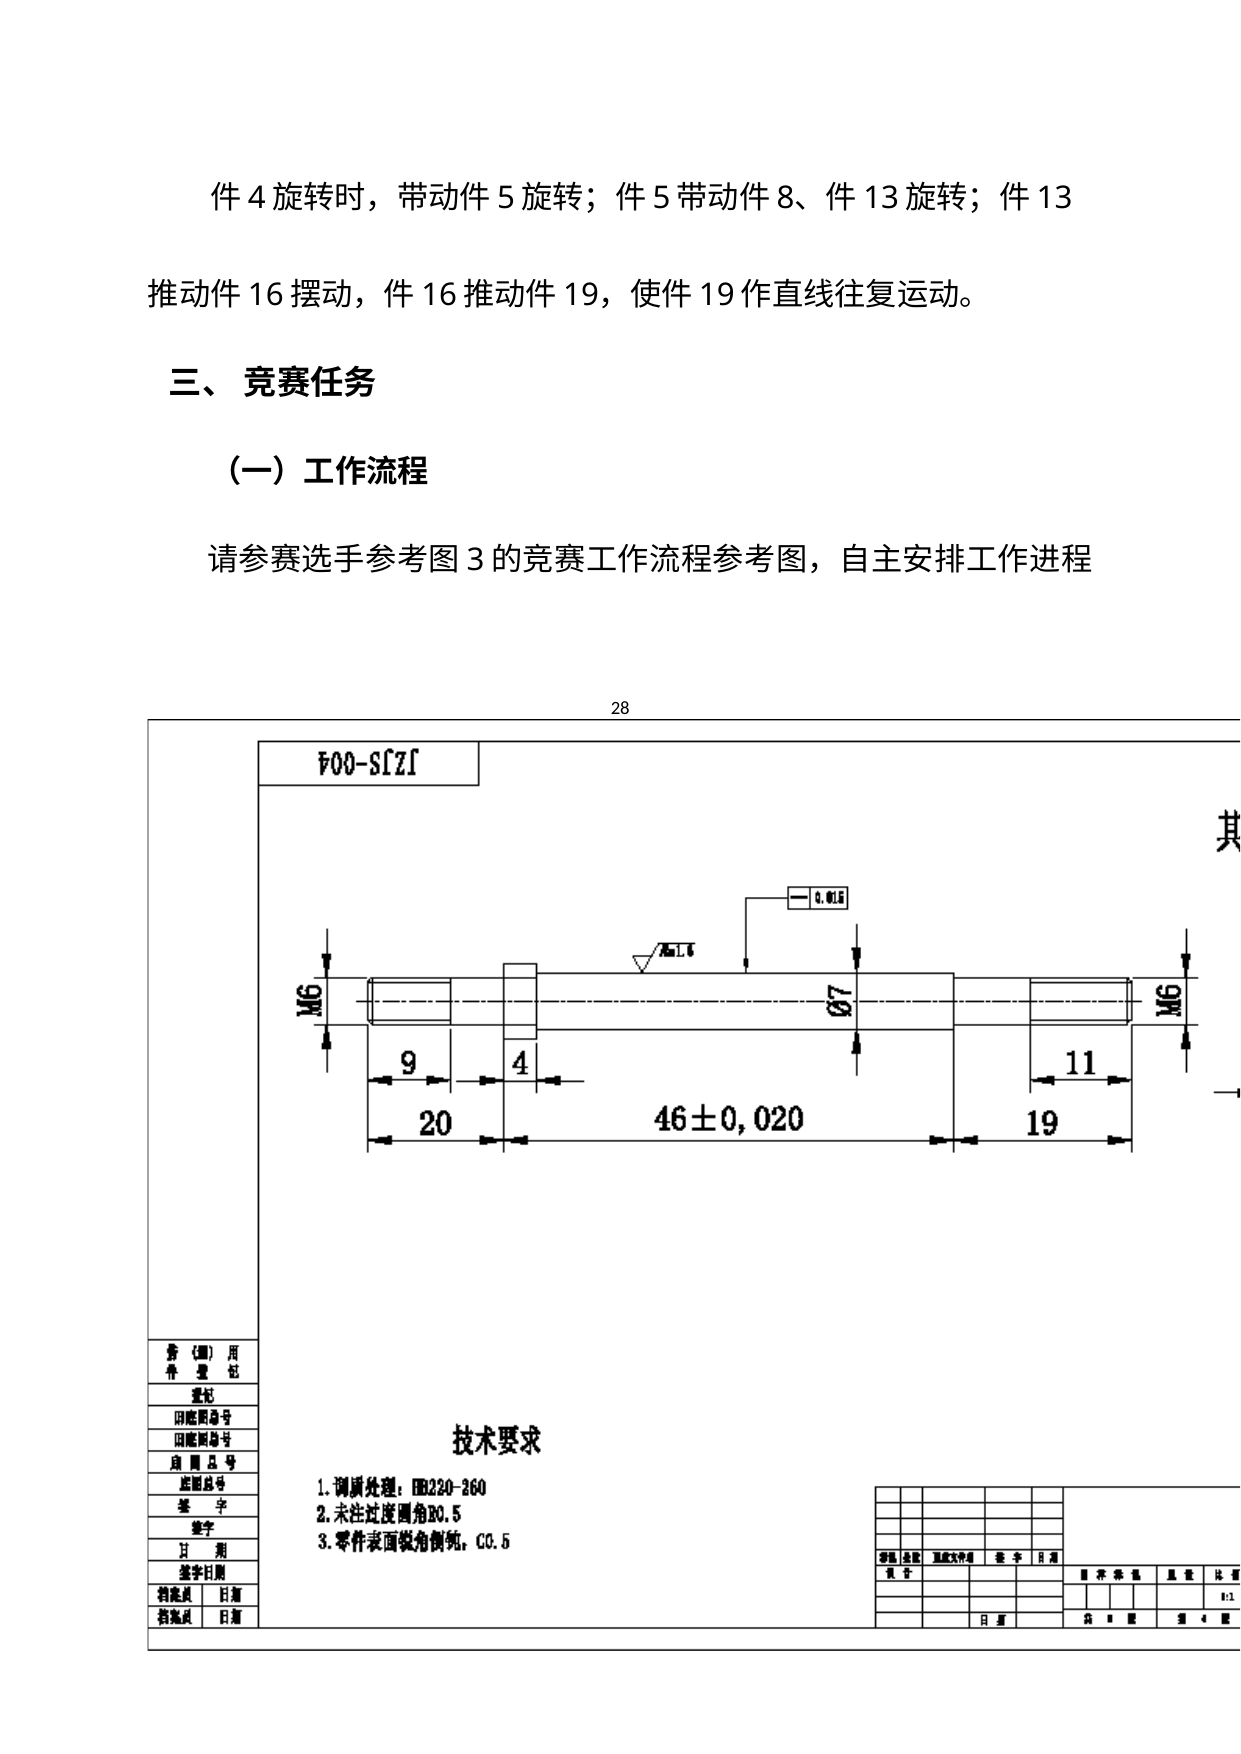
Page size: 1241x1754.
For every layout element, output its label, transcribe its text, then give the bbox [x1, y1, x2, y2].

text （一）工作流程 [148, 436, 1092, 501]
text 请参赛选手参考图3的竞赛工作流程参考图，自主安排工作进程，团队合作完成本赛项各竞赛任务。 [148, 524, 1092, 589]
text 件4旋转时，带动件5旋转；件5带动件8、件13旋转；件13推动件16摆动，件16推动件19，使件19作直线往复运动。 [148, 162, 1092, 324]
list 竞赛任务 [168, 347, 1092, 412]
